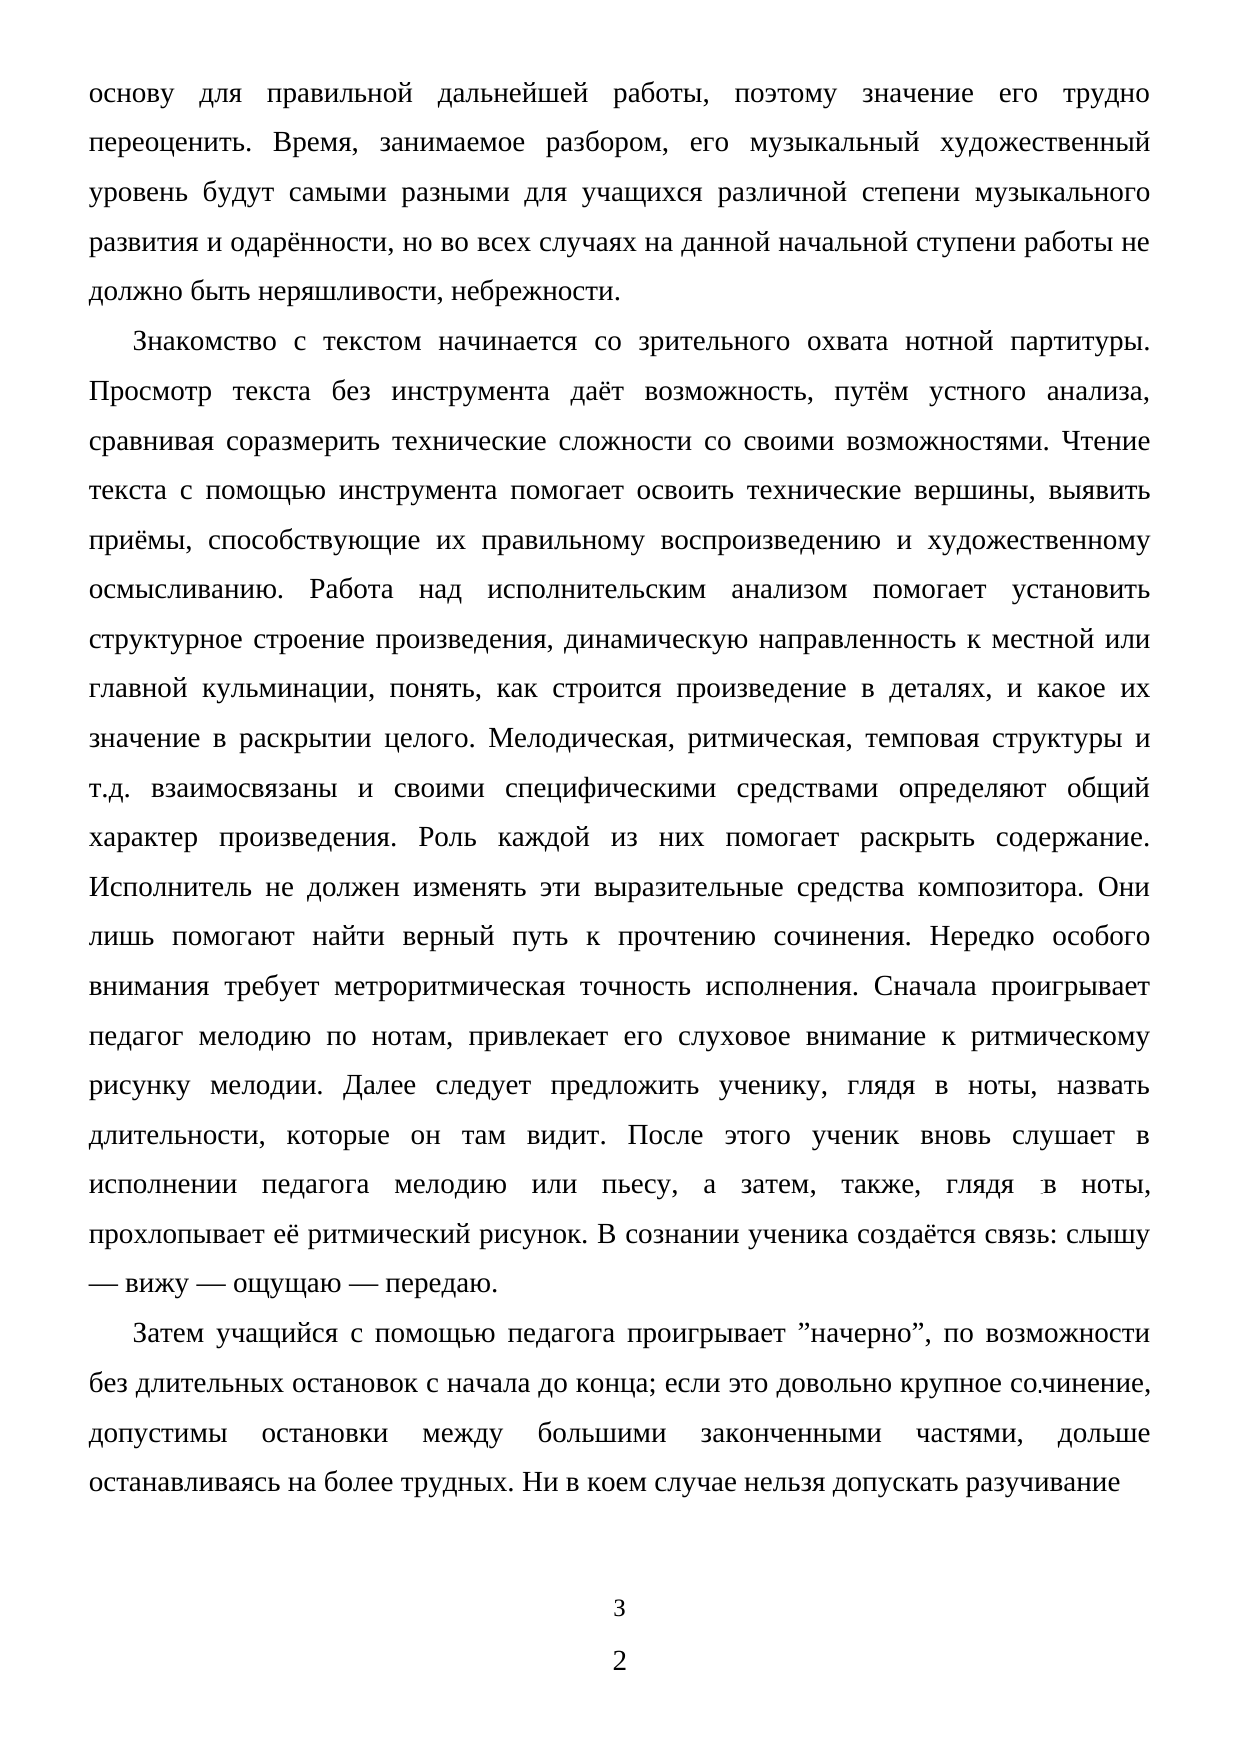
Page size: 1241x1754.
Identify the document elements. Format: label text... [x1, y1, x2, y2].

text Затем учащийся с помощью педагога проигрывает ”начерно”, по возможности без длительных остановок с начала до конца; если это довольно крупное сочинение, допустимы остановки между большими законченными частями, дольше останавливаясь на более трудных. Ни в коем случае нельзя допускать разучивание [88, 1316, 1151, 1498]
text Знакомство с текстом начинается со зрительного охвата нотной партитуры. Просмотр текста без инструмента даёт возможность, путём устного анализа, сравнивая соразмерить технические сложности со своими возможностями. Чтение текста с помощью инструмента помогает освоить технические вершины, выявить приёмы, способствующие их правильному воспроизведению и художественному осмысливанию. Работа над исполнительским анализом помогает установить структурное строение произведения, динамическую направленность к местной или главной кульминации, понять, как строится произведение в деталях, и какое их значение в раскрытии целого. Мелодическая, ритмическая, темповая структуры и т.д. взаимосвязаны и своими специфическими средствами определяют общий характер произведения. Роль каждой из них помогает раскрыть содержание. Исполнитель не должен изменять эти выразительные средства композитора. Они лишь помогают найти верный путь к прочтению сочинения. Нередко особого внимания требует метроритмическая точность исполнения. Сначала проигрывает педагог мелодию по нотам, привлекает его слуховое внимание к ритмическому рисунку мелодии. Далее следует предложить ученику, глядя в ноты, назвать длительности, которые он там видит. После этого ученик вновь слушает в исполнении педагога мелодию или пьесу, а затем, также, глядя в ноты, прохлопывает её ритмический рисунок. В сознании ученика создаётся связь: слышу — вижу — ощущаю — передаю. [88, 323, 1151, 1299]
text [88, 75, 1151, 307]
text З [89, 1593, 1150, 1622]
